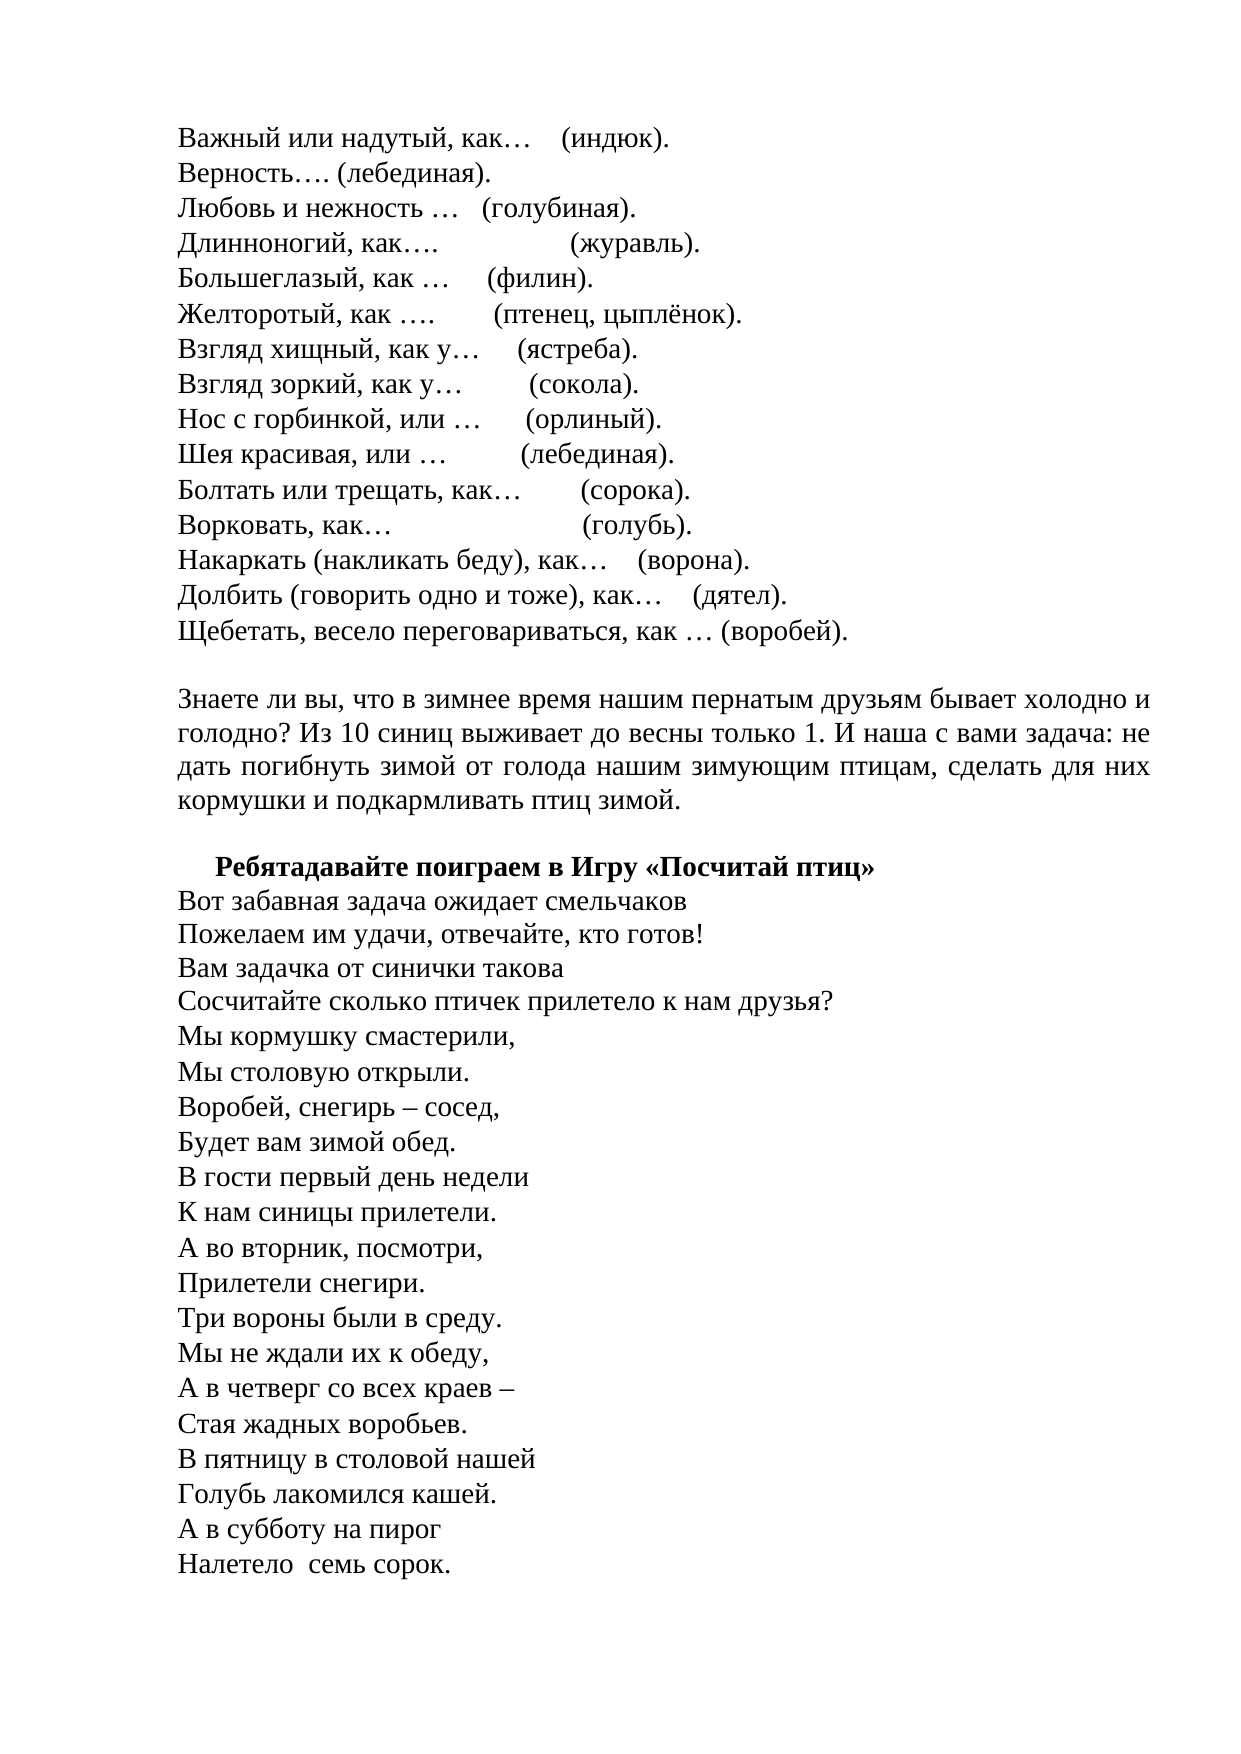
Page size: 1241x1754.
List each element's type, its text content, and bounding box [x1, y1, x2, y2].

text Знаете ли вы, что в зимнее время нашим пернатым друзьям бывает холодно и голодно? Из 10 синиц выживает до весны только 1. И наша с вами задача: не дать погибнуть зимой от голода нашим зимующим птицам, сделать для них кормушки и подкармливать птиц зимой. [177, 681, 1152, 816]
text Вам задачка от синички такова [177, 950, 1152, 983]
text Сосчитайте сколько птичек прилетело к нам друзья? [177, 983, 1152, 1017]
text Шея красивая, или … (лебединая). [177, 435, 1152, 470]
text В пятницу в столовой нашей [177, 1439, 1152, 1474]
text К нам синицы прилетели. [177, 1193, 1152, 1228]
text Налетело семь сорок. [177, 1545, 1152, 1580]
text Долбить (говорить одно и тоже), как… (дятел). [177, 576, 1152, 611]
text Большеглазый, как … (филин). [177, 259, 1152, 294]
text А в четверг со всех краев – [177, 1369, 1152, 1404]
text Длинноногий, как…. (журавль). [177, 224, 1152, 259]
text Желторотый, как …. (птенец, цыплёнок). [177, 294, 1152, 329]
text В гости первый день недели [177, 1158, 1152, 1193]
text Голубь лакомился кашей. [177, 1474, 1152, 1510]
text Мы не ждали их к обеду, [177, 1334, 1152, 1369]
text Взгляд хищный, как у… (ястреба). [177, 329, 1152, 364]
text Мы кормушку смастерили, [177, 1017, 1152, 1052]
text Стая жадных воробьев. [177, 1404, 1152, 1439]
text Важный или надутый, как… (индюк). [177, 118, 1152, 153]
text Нос с горбинкой, или … (орлиный). [177, 400, 1152, 435]
text Пожелаем им удачи, отвечайте, кто готов! [177, 916, 1152, 950]
text Щебетать, весело переговариваться, как … (воробей). [177, 611, 1152, 646]
text Любовь и нежность … (голубиная). [177, 188, 1152, 224]
text Вот забавная задача ожидает смельчаков [177, 883, 1152, 916]
text А во вторник, посмотри, [177, 1228, 1152, 1263]
text А в субботу на пирог [177, 1510, 1152, 1545]
text Взгляд зоркий, как у… (сокола). [177, 364, 1152, 400]
text Верность…. (лебединая). [177, 153, 1152, 188]
text Болтать или трещать, как… (сорока). [177, 470, 1152, 505]
text Ребятадавайте поиграем в Игру «Посчитай птиц» [215, 849, 1152, 883]
text Мы столовую открыли. [177, 1052, 1152, 1087]
text Ворковать, как… (голубь). [177, 505, 1152, 541]
text Три вороны были в среду. [177, 1298, 1152, 1334]
text Воробей, снегирь – сосед, [177, 1087, 1152, 1122]
text Будет вам зимой обед. [177, 1122, 1152, 1158]
text Прилетели снегири. [177, 1263, 1152, 1298]
text Накаркать (накликать беду), как… (ворона). [177, 541, 1152, 576]
